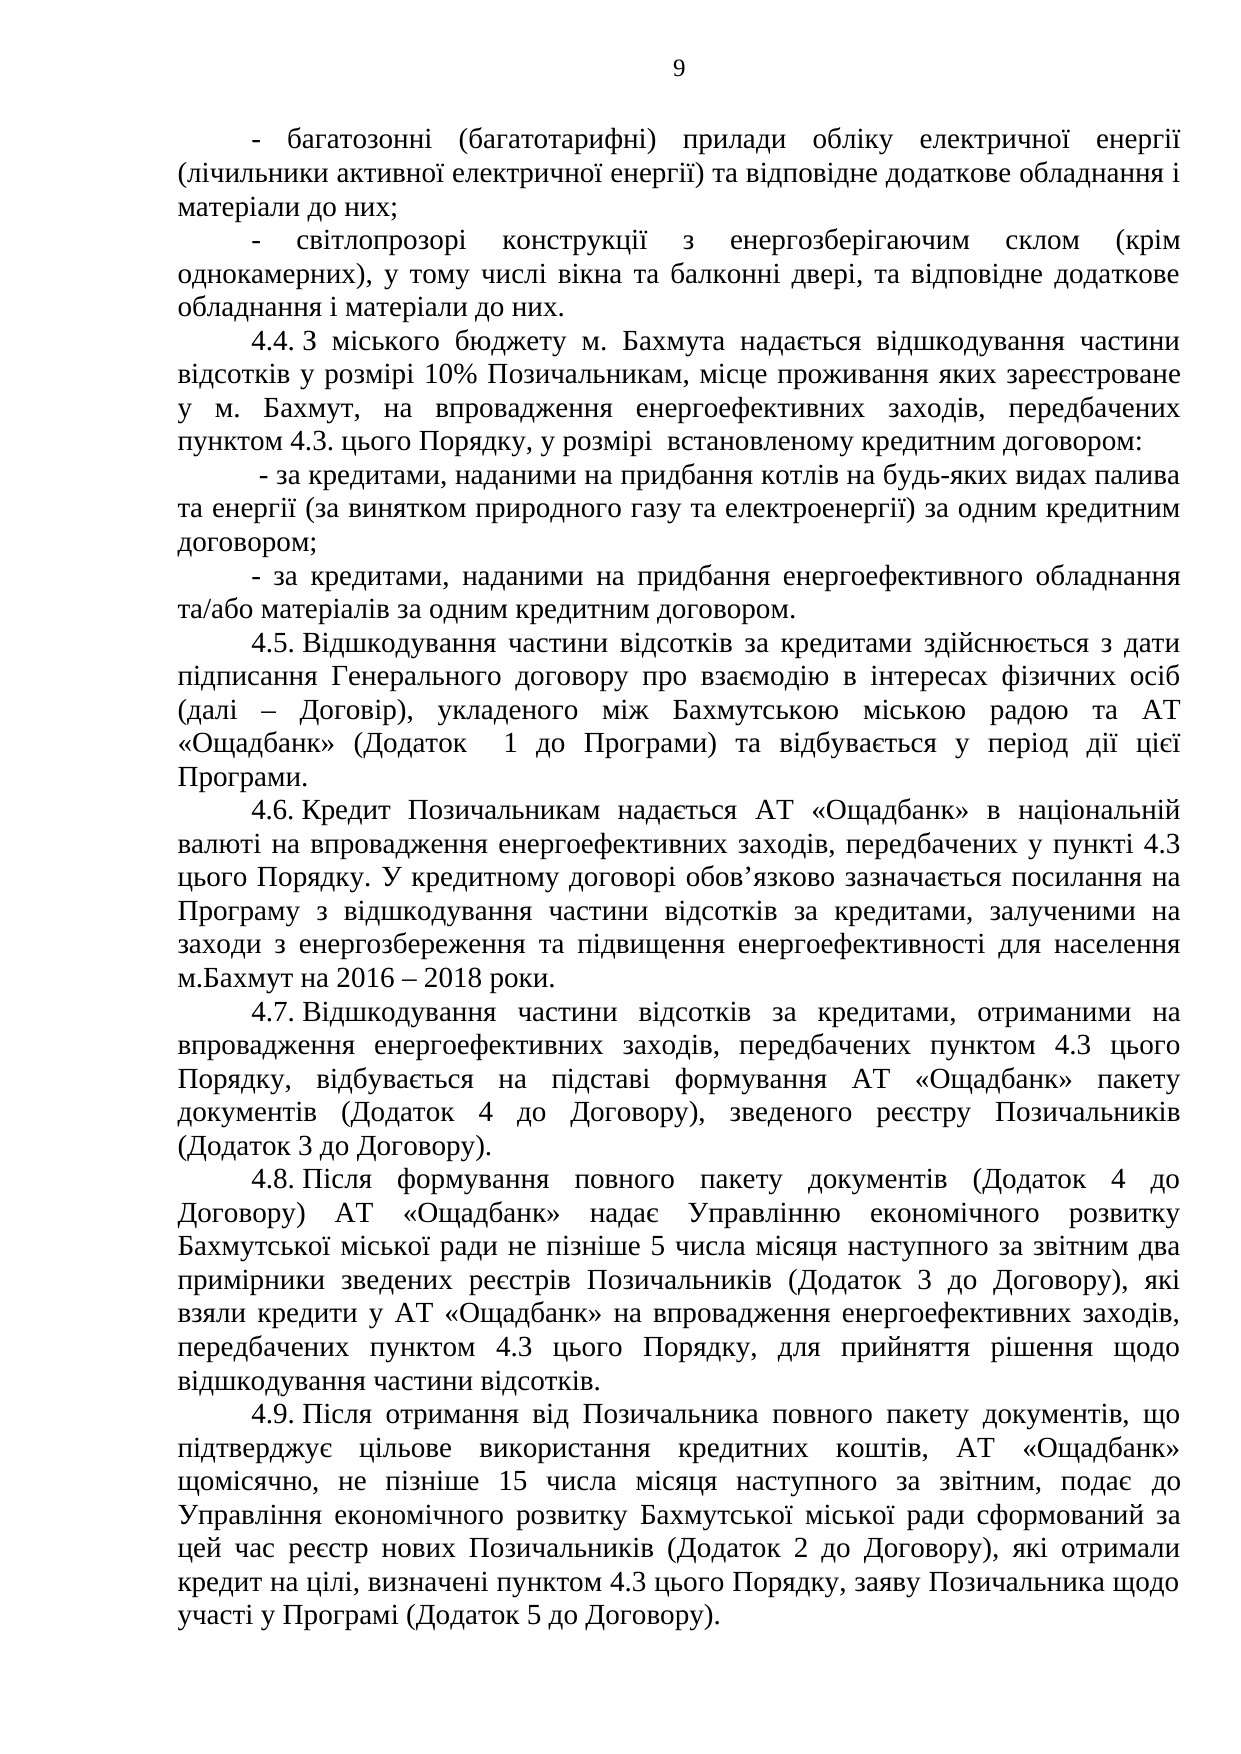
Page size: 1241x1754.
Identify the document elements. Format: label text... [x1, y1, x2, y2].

text - за кредитами, наданими на придбання енергоефективного обладнання та/або матеріалів за одним кредитним договором. [177, 759, 1181, 826]
text 4.4. З міського бюджету м. Бахмута надається відшкодування частини відсотків у розмірі 10% Позичальникам, місце проживання яких зареєстроване у м. Бахмут, на впровадження енергоефективних заходів, передбачених пунктом 4.3. цього Порядку, у розмірі встановленому кредитним договором: [177, 524, 1181, 658]
text - світлопрозорі конструкції з енергозберігаючим склом (крім однокамерних), у тому числі вікна та балконні двері, та відповідне додаткове обладнання і матеріали до них. [177, 423, 1181, 524]
text - за кредитами, наданими на придбання котлів на будь-яких видах палива та енергії (за винятком природного газу та електроенергії) за одним кредитним договором; [177, 658, 1181, 759]
text 4.7. Відшкодування частини відсотків за кредитами, отриманими на впровадження енергоефективних заходів, передбачених пунктом 4.3 цього Порядку, відбувається на підставі формування АТ «Ощадбанк» пакету документів (Додаток 4 до Договору), зведеного реєстру Позичальників (Додаток 3 до Договору). [177, 1195, 1181, 1363]
text 4.8. Після формування повного пакету документів (Додаток 4 до Договору) АТ «Ощадбанк» надає Управлінню економічного розвитку Бахмутської міської ради не пізніше 5 числа місяця наступного за звітним два примірники зведених реєстрів Позичальників (Додаток 3 до Договору), які взяли кредити у АТ «Ощадбанк» на впровадження енергоефективних заходів, передбачених пунктом 4.3 цього Порядку, для прийняття рішення щодо відшкодування частини відсотків. [177, 1363, 1181, 1597]
text - вузли обліку води (гарячої, холодної) та теплової енергії, зокрема засоби вимірювальної техніки (прилади обліку, лічильники) та відповідне додаткове обладнання і матеріали до них; [177, 222, 1181, 323]
text 4.5. Відшкодування частини відсотків за кредитами здійснюється з дати підписання Генерального договору про взаємодію в інтересах фізичних осіб (далі – Договір), укладеного між Бахмутською міською радою та АТ «Ощадбанк» (Додаток 1 до Програми) та відбувається у період дії цієї Програми. [177, 826, 1181, 994]
text - радіатори водяної системи опалення, регулятори температури повітря (в тому числі автоматичні) та відповідне додаткове обладнання і матеріали до них; [177, 155, 1181, 222]
text 4.6. Кредит Позичальникам надається АТ «Ощадбанк» в національній валюті на впровадження енергоефективних заходів, передбачених у пункті 4.3 цього Порядку. У кредитному договорі обов’язково зазначається посилання на Програму з відшкодування частини відсотків за кредитами, залученими на заходи з енергозбереження та підвищення енергоефективності для населення м.Бахмут на 2016 – 2018 роки. [177, 994, 1181, 1195]
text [177, 1597, 1181, 1664]
text 2) для квартир багатоквартирних житлових будинків: [177, 122, 1181, 155]
